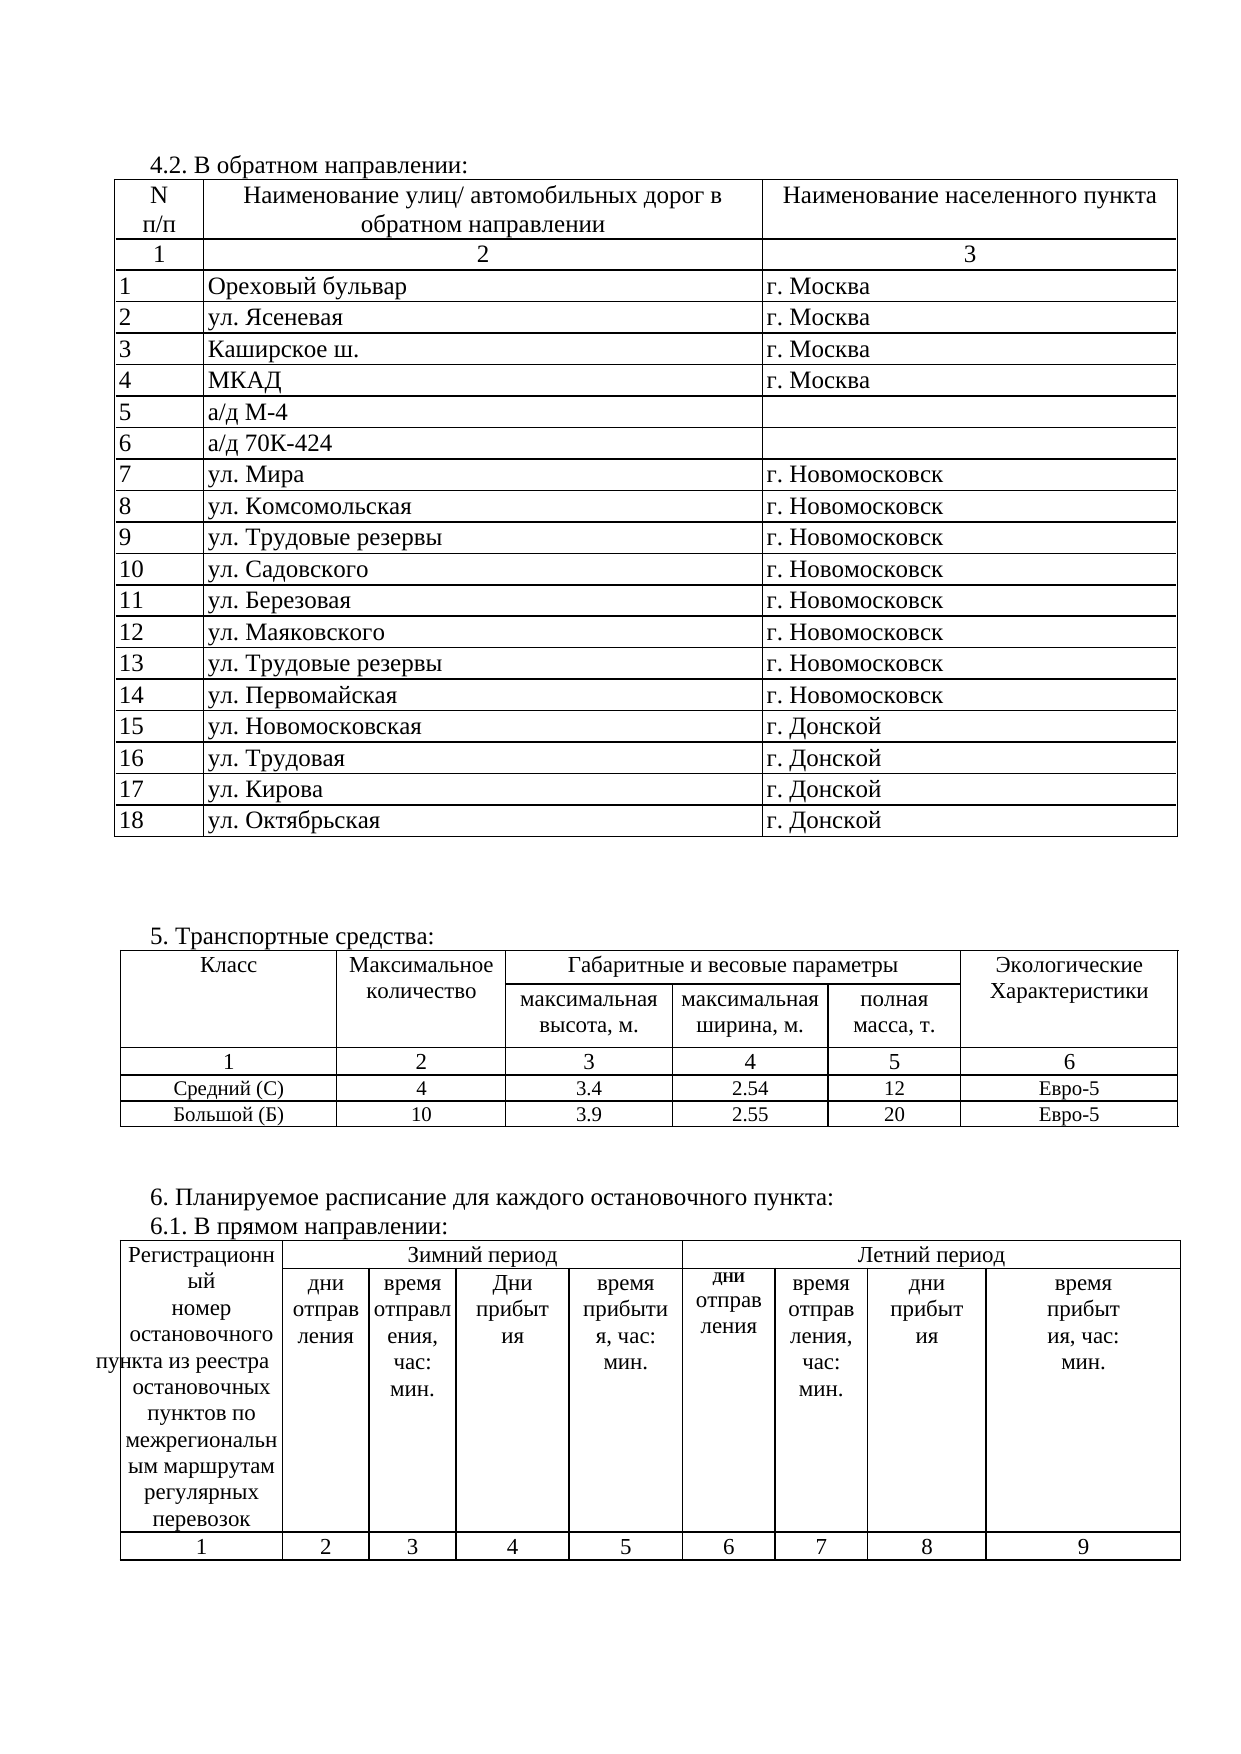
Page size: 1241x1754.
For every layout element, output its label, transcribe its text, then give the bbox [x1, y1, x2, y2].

table_cell 3.9 [506, 1102, 672, 1126]
table_header Максимальное количество [337, 951, 505, 1046]
text 6. Планируемое расписание для каждого остановочного пункта: [150, 1182, 1090, 1211]
table_cell г. Донской [763, 804, 1177, 836]
table_cell [763, 427, 1177, 458]
table_cell полная масса, т. [829, 985, 960, 1046]
table_cell ул. Комсомольская [204, 491, 762, 521]
table_cell максимальная высота, м. [506, 985, 672, 1046]
table_cell 3 [115, 333, 203, 364]
table_cell ул. Мира [204, 460, 762, 489]
table_cell 14 [115, 679, 203, 710]
table_cell 1 [115, 270, 203, 301]
table_cell Ореховый бульвар [204, 271, 762, 301]
table_cell 6 [683, 1533, 774, 1559]
table_header Летний период [683, 1241, 1180, 1268]
table_cell Средний (С) [121, 1076, 336, 1100]
table_cell время отправ ления, час: мин. [776, 1269, 867, 1531]
table_cell 5 [115, 396, 203, 427]
text 5. Транспортные средства: [150, 921, 1090, 950]
table_header Габаритные и весовые параметры [506, 951, 960, 983]
table_cell ул. Трудовая [204, 743, 762, 773]
table_cell 2.55 [673, 1102, 827, 1126]
table_cell дни отправ ления [283, 1269, 368, 1531]
table_cell г. Москва [763, 301, 1177, 332]
table_cell 7 [776, 1533, 867, 1559]
table_cell Большой (Б) [121, 1102, 336, 1126]
table_cell 17 [115, 774, 203, 804]
table_cell 1 [121, 1533, 282, 1559]
table_cell 10 [337, 1102, 505, 1126]
table_cell ул. Маяковского [204, 617, 762, 647]
table_header N п/п [115, 180, 203, 238]
table_cell г. Донской [763, 773, 1177, 804]
table_cell 6 [961, 1048, 1177, 1074]
table_cell [763, 395, 1177, 427]
table_cell ул. Первомайская [204, 680, 762, 710]
table_cell 12 [829, 1076, 960, 1100]
table_cell 20 [829, 1102, 960, 1126]
table_cell а/д 70К-424 [204, 428, 762, 458]
table_cell время прибыти я, час: мин. [570, 1269, 682, 1531]
table_cell г. Москва [763, 364, 1177, 395]
table_header Зимний период [283, 1241, 682, 1268]
table_header Наименование населенного пункта [763, 180, 1177, 238]
table_cell ул. Ясеневая [204, 302, 762, 332]
table_cell 2.54 [673, 1076, 827, 1100]
table_header Класс [121, 951, 336, 1046]
table_cell 9 [115, 522, 203, 552]
table_cell 2 [283, 1533, 368, 1559]
table_cell г. Новомосковск [763, 490, 1177, 521]
table_cell 6 [115, 428, 203, 458]
table_cell 1 [115, 239, 203, 269]
table_cell 7 [115, 459, 203, 489]
table_cell время отправл ения, час: мин. [370, 1269, 455, 1531]
table_cell 18 [115, 805, 203, 836]
table_cell время прибыт ия, час: мин. [987, 1269, 1180, 1531]
table_cell 15 [115, 711, 203, 741]
table_cell 2 [337, 1048, 505, 1074]
table_cell г. Новомосковск [763, 615, 1177, 647]
table_cell ул. Октябрьская [204, 806, 762, 836]
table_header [121, 1241, 282, 1531]
table_cell максимальная ширина, м. [673, 985, 827, 1046]
table_cell а/д М-4 [204, 397, 762, 427]
table_cell 8 [115, 491, 203, 521]
table_cell г. Новомосковск [763, 678, 1177, 710]
table_cell ул. Трудовые резервы [204, 648, 762, 678]
table_cell ул. Садовского [204, 554, 762, 584]
table_cell дни прибыт ия [868, 1269, 985, 1531]
table_cell 3 [370, 1533, 455, 1559]
table_cell 5 [570, 1533, 682, 1559]
table_cell г. Новомосковск [763, 584, 1177, 615]
table_cell 3 [763, 238, 1177, 269]
table_cell 4 [457, 1533, 568, 1559]
table_cell г. Москва [763, 332, 1177, 364]
table_cell 4 [115, 365, 203, 395]
table_cell Дни прибыт ия [457, 1269, 568, 1531]
table_cell 3 [506, 1048, 672, 1074]
table_cell 4 [337, 1076, 505, 1100]
table_cell 10 [115, 554, 203, 584]
table_cell ул. Трудовые резервы [204, 523, 762, 552]
table_cell г. Новомосковск [763, 647, 1177, 678]
table_cell ул. Кирова [204, 774, 762, 804]
table_cell 11 [115, 585, 203, 615]
table_cell г. Донской [763, 741, 1177, 773]
table_cell 5 [829, 1048, 960, 1074]
table_cell г. Новомосковск [763, 553, 1177, 584]
table_cell 9 [987, 1533, 1180, 1559]
table_header Наименование улиц/ автомобильных дорог в обратном направлении [204, 180, 762, 238]
text 4.2. В обратном направлении: [150, 150, 1090, 179]
table_cell 3.4 [506, 1076, 672, 1100]
table_cell Каширское ш. [204, 334, 762, 364]
table_cell Евро-5 [961, 1102, 1177, 1126]
table_cell г. Новомосковск [763, 458, 1177, 489]
table_cell 4 [673, 1048, 827, 1074]
table_cell МКАД [204, 365, 762, 395]
table_cell г. Донской [763, 710, 1177, 741]
table_cell 13 [115, 648, 203, 678]
table_cell ул. Новомосковская [204, 711, 762, 741]
table_cell ДНИ отправ ления [683, 1269, 774, 1531]
table_cell г. Москва [763, 269, 1177, 301]
table_cell ул. Березовая [204, 586, 762, 615]
table_cell 1 [121, 1048, 336, 1074]
table_cell 12 [115, 616, 203, 647]
text 6.1. В прямом направлении: [150, 1211, 1090, 1240]
table_cell г. Новомосковск [763, 521, 1177, 552]
table_cell Евро-5 [961, 1076, 1177, 1100]
table_cell 2 [115, 302, 203, 332]
table_header Экологические Характеристики [961, 951, 1177, 1046]
table_cell 16 [115, 742, 203, 773]
table_cell 2 [204, 240, 762, 269]
table_cell 8 [868, 1533, 985, 1559]
